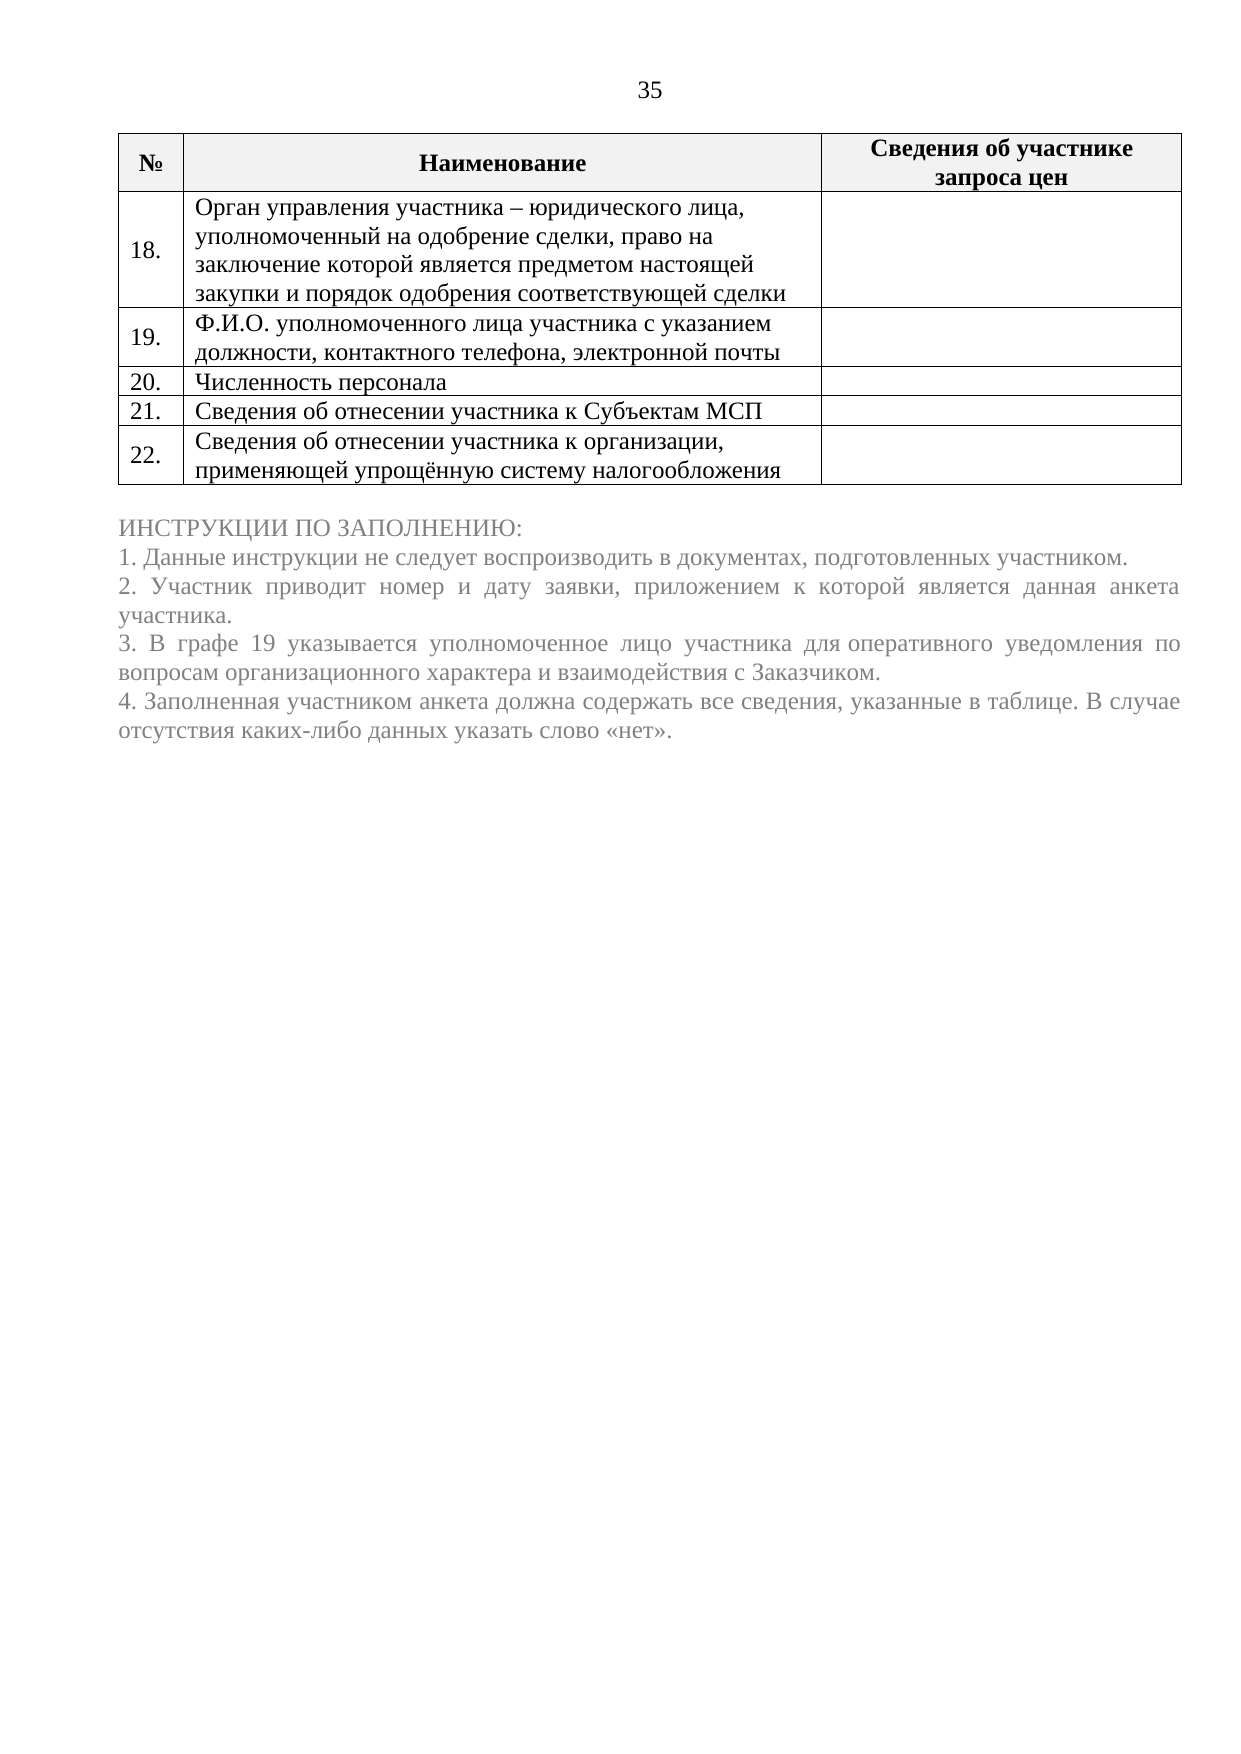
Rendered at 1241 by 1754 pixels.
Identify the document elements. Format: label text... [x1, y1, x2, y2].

table_cell 21. [119, 396, 183, 425]
table_cell [822, 308, 1181, 366]
text 1. Данные инструкции не следует воспроизводить в документах, подготовленных участником. [118, 542, 1181, 571]
table_cell Сведения об отнесении участника к организации, применяющей упрощённую систему налогообложения [184, 426, 821, 484]
table_cell 20. [119, 367, 183, 395]
text 4. Заполненная участником анкета должна содержать все сведения, указанные в таблице. В случае отсутствия каких-либо данных указать слово «нет». [118, 686, 1181, 743]
table_header Сведения об участнике запроса цен [822, 134, 1181, 191]
table_cell Сведения об отнесении участника к Субъектам МСП [184, 396, 821, 425]
table_header Наименование [184, 134, 821, 191]
table_cell [822, 192, 1181, 307]
text 2. Участник приводит номер и дату заявки, приложением к которой является данная анкета участника. [118, 571, 1181, 628]
table_cell 18. [119, 192, 183, 307]
text 3. В графе 19 указывается уполномоченное лицо участника для оперативного уведомления по вопросам организационного характера и взаимодействия с Заказчиком. [118, 628, 1181, 686]
table_cell 19. [119, 308, 183, 366]
table_cell [822, 396, 1181, 425]
table_cell Численность персонала [184, 367, 821, 395]
table_cell [822, 426, 1181, 484]
table_cell 22. [119, 426, 183, 484]
text ИНСТРУКЦИИ ПО ЗАПОЛНЕНИЮ: [118, 513, 1181, 542]
table_header № [119, 134, 183, 191]
table_cell [822, 367, 1181, 395]
table_cell Ф.И.О. уполномоченного лица участника с указанием должности, контактного телефона, электронной почты [184, 308, 821, 366]
table_cell Орган управления участника – юридического лица, уполномоченный на одобрение сделки, право на заключение которой является предметом настоящей закупки и порядок одобрения соответствующей сделки [184, 192, 821, 307]
